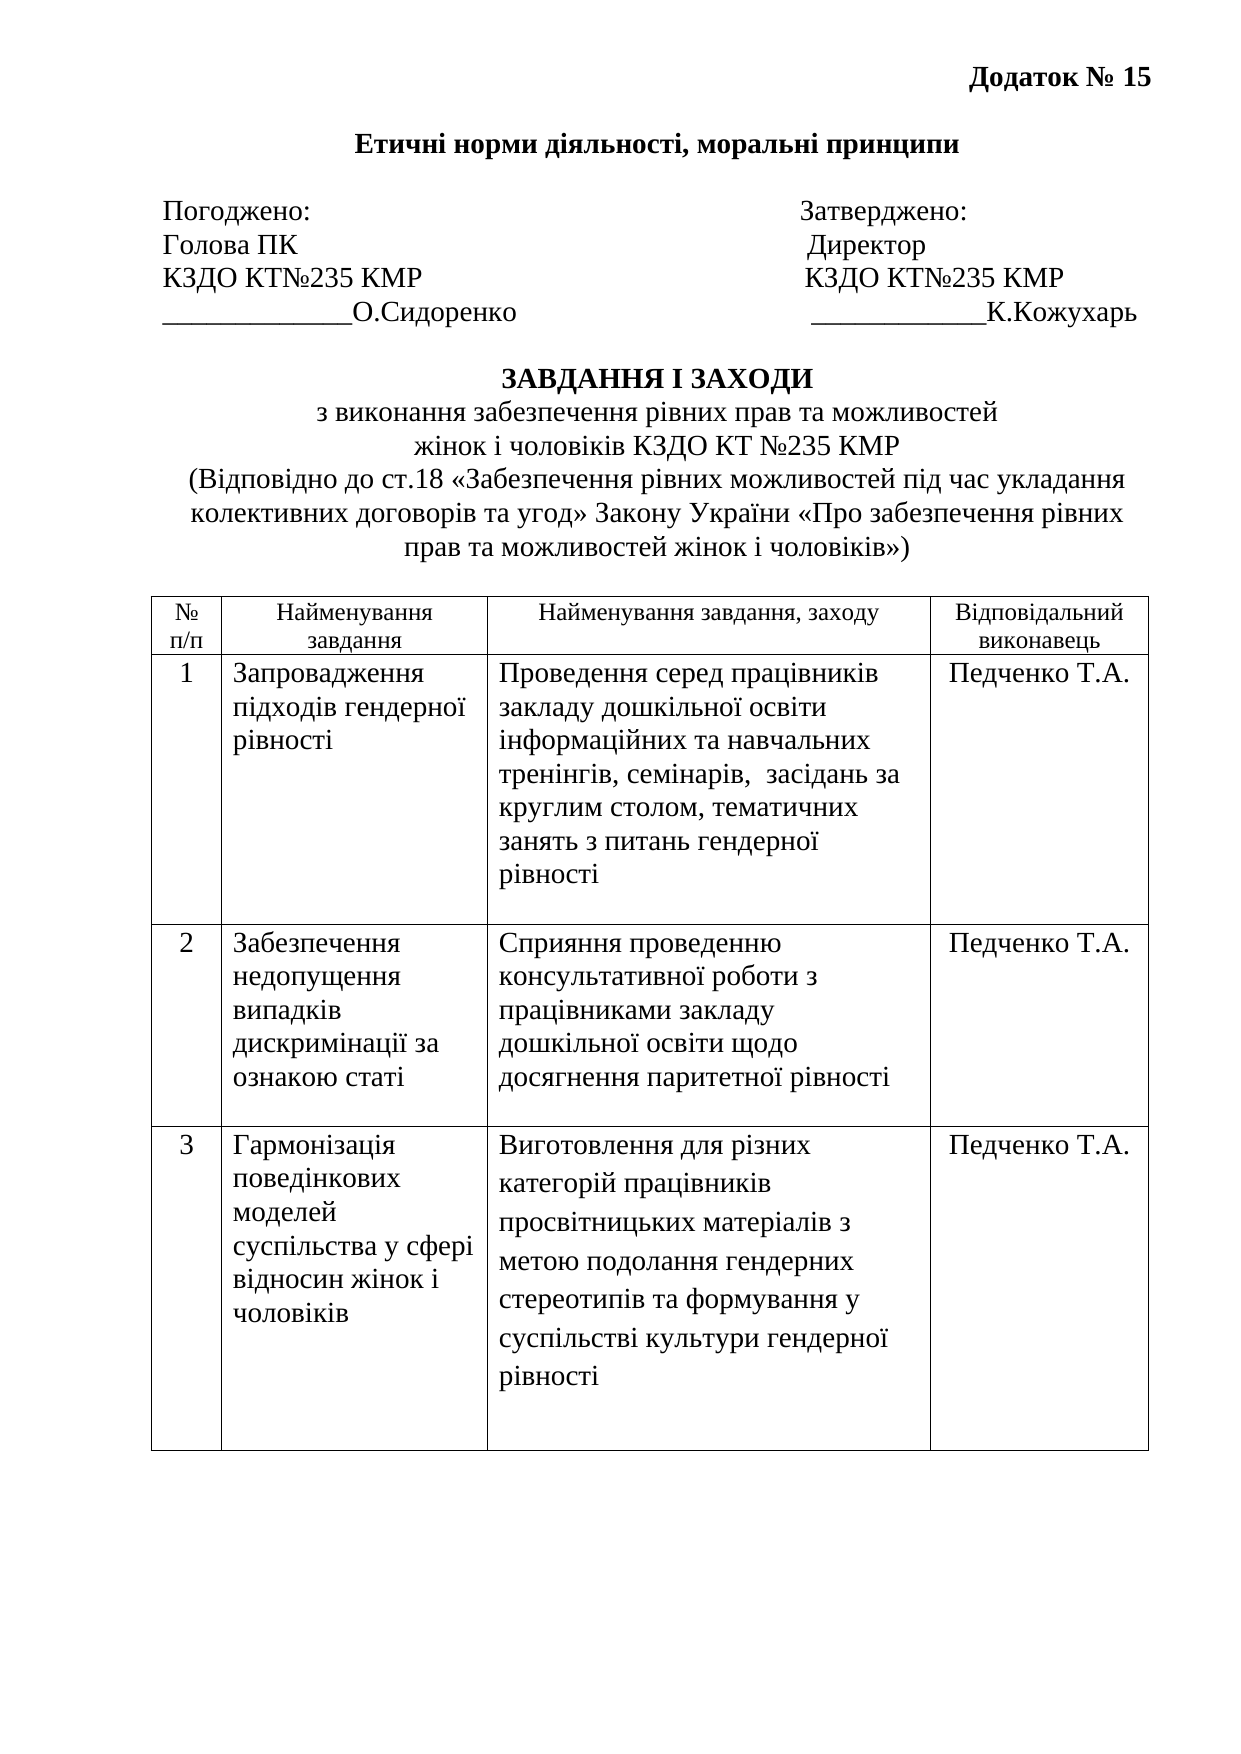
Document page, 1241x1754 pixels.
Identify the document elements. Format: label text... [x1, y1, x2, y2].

table_cell 1 [152, 655, 221, 924]
table_cell 3 [152, 1127, 221, 1450]
text Етичні норми діяльності, моральні принципи [162, 126, 1152, 160]
text Додаток № 15 [162, 59, 1152, 93]
table_cell Виготовлення для різних категорій працівників просвітницьких матеріалів з метою подолання гендерних стереотипів та формування у суспільстві культури гендерної рівності [488, 1127, 930, 1450]
table_cell Сприяння проведенню консультативної роботи з працівниками закладу дошкільної освіти щодо досягнення паритетної рівності [488, 925, 930, 1126]
table_header Затверджено: Директор КЗДО КТ№235 КМР ____________К.Кожухарь [650, 193, 1148, 327]
table_header Погоджено: Голова ПК КЗДО КТ№235 КМР _____________О.Сидоренко [151, 193, 650, 327]
table_cell Педченко Т.А. [931, 925, 1148, 1126]
table_cell Гармонізація поведінкових моделей суспільства у сфері відносин жінок і чоловіків [222, 1127, 487, 1450]
text (Відповідно до ст.18 «Забезпечення рівних можливостей під час укладання колективних договорів та угод» Закону України «Про забезпечення рівних прав та можливостей жінок і чоловіків») [162, 462, 1152, 562]
table_cell Педченко Т.А. [931, 1127, 1148, 1450]
table_cell Проведення серед працівників закладу дошкільної освіти інформаційних та навчальних тренінгів, семінарів, засідань за круглим столом, тематичних занять з питань гендерної рівності [488, 655, 930, 924]
text з виконання забезпечення рівних прав та можливостей [162, 394, 1152, 428]
table_cell Запровадження підходів гендерної рівності [222, 655, 487, 924]
table_cell Забезпечення недопущення випадків дискримінації за ознакою статі [222, 925, 487, 1126]
text ЗАВДАННЯ І ЗАХОДИ [162, 361, 1152, 394]
table_cell Педченко Т.А. [931, 655, 1148, 924]
table_header Відповідальний виконавець [931, 597, 1148, 654]
table_header № п/п [152, 597, 221, 654]
table_header Найменування завдання, заходу [488, 597, 930, 654]
text жінок і чоловіків КЗДО КТ №235 КМР [162, 428, 1152, 462]
table_header Найменування завдання [222, 597, 487, 654]
table_cell 2 [152, 925, 221, 1126]
